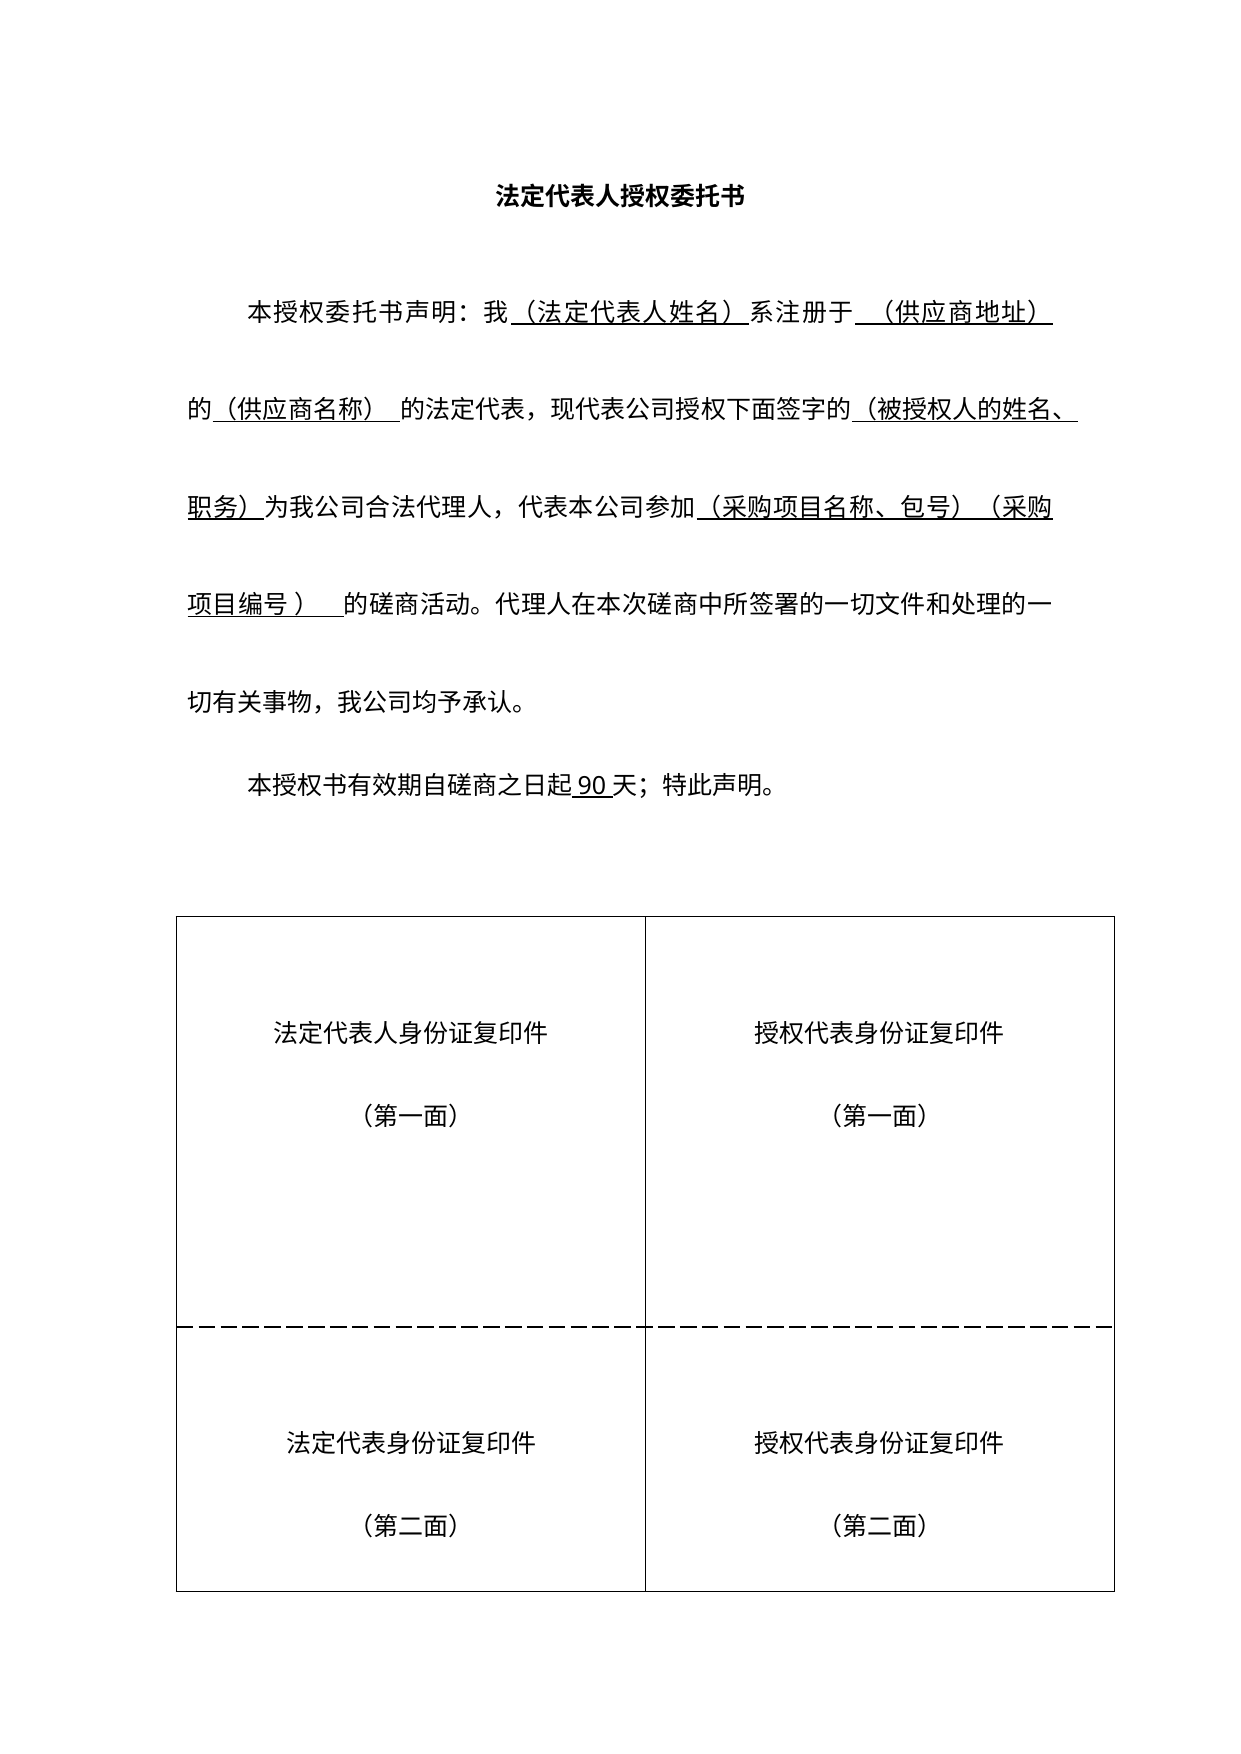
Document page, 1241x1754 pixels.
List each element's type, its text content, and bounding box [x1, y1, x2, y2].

table_cell 授权代表身份证复印件 （第二面） [646, 1326, 1114, 1591]
table_header 法定代表人身份证复印件 （第一面） [177, 917, 645, 1326]
table_header 授权代表身份证复印件 （第一面） [646, 917, 1114, 1326]
text 法定代表人授权委托书 [187, 162, 1053, 227]
text 本授权委托书声明：我（法定代表人姓名）系注册于 （供应商地址） 的（供应商名称） 的法定代表，现代表公司授权下面签字的（被授权人的姓名、职务）为我公司合法代理人，代表本公司参加（采购项目名称、包号）（采购项目编号 ） 的磋商活动。代理人在本次磋商中所签署的一切文件和处理的一切有关事物，我公司均予承认。 [187, 278, 1053, 733]
table_cell 法定代表身份证复印件 （第二面） [177, 1326, 645, 1591]
text 本授权书有效期自磋商之日起 90 天；特此声明。 [187, 751, 1053, 816]
